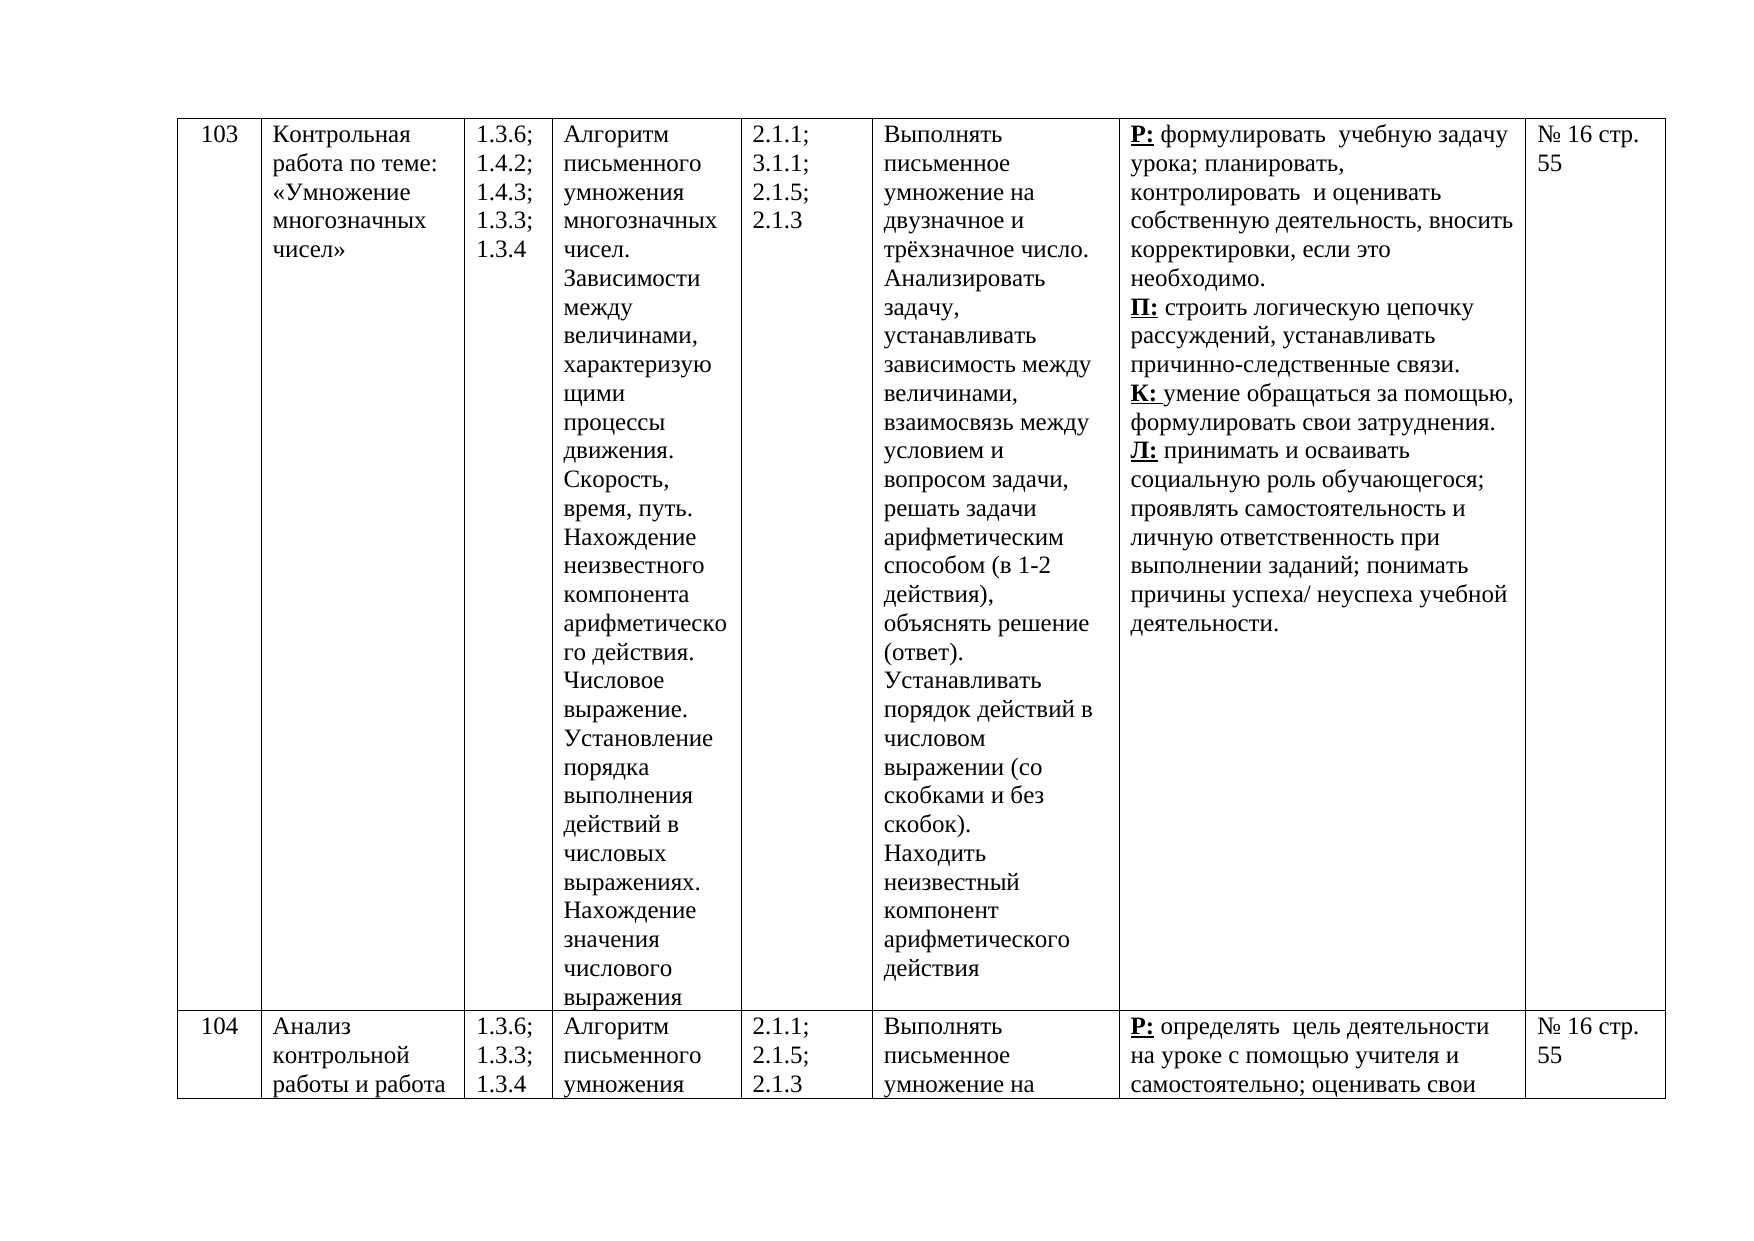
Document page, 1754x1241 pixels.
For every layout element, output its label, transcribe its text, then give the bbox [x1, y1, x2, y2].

table_cell Р: формулировать учебную задачу урока; планировать, контролировать и оценивать собственную деятельность, вносить корректировки, если это необходимо. П: строить логическую цепочку рассуждений, устанавливать причинно-следственные связи. К: умение обращаться за помощью, формулировать свои затруднения. Л: принимать и осваивать социальную роль обучающегося; проявлять самостоятельность и личную ответственность при выполнении заданий; понимать причины успеха/ неуспеха учебной деятельности. [1120, 119, 1525, 1010]
table_cell № 16 стр. 55 [1526, 1011, 1665, 1098]
table_cell Контрольная работа по теме: «Умножение многозначных чисел» [262, 119, 464, 1010]
table_cell № 16 стр. 55 [1526, 119, 1665, 1010]
table_cell 1.3.6; 1.3.3; 1.3.4 [465, 1011, 552, 1098]
table_cell Алгоритм письменного умножения многозначных чисел. Зависимости между величинами, характеризующими процессы движения. Скорость, время, путь. Нахождение неизвестного компонента арифметического действия. Числовое выражение. Установление порядка выполнения действий в числовых выражениях. Нахождение значения числового выражения [553, 119, 741, 1010]
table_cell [873, 1011, 1119, 1098]
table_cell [262, 1011, 464, 1098]
table_cell 103 [178, 119, 261, 1010]
table_cell Выполнять письменное умножение на двузначное и трёхзначное число. Анализировать задачу, устанавливать зависимость между величинами, взаимосвязь между условием и вопросом задачи, решать задачи арифметическим способом (в 1-2 действия), объяснять решение (ответ). Устанавливать порядок действий в числовом выражении (со скобками и без скобок). Находить неизвестный компонент арифметического действия [873, 119, 1119, 1010]
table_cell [553, 1011, 741, 1098]
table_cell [1120, 1011, 1525, 1098]
table_cell 2.1.1; 3.1.1; 2.1.5; 2.1.3 [742, 119, 872, 1010]
table_cell 1.3.6; 1.4.2; 1.4.3; 1.3.3; 1.3.4 [465, 119, 552, 1010]
table_cell 2.1.1; 2.1.5; 2.1.3 [742, 1011, 872, 1098]
table_cell 104 [178, 1011, 261, 1098]
